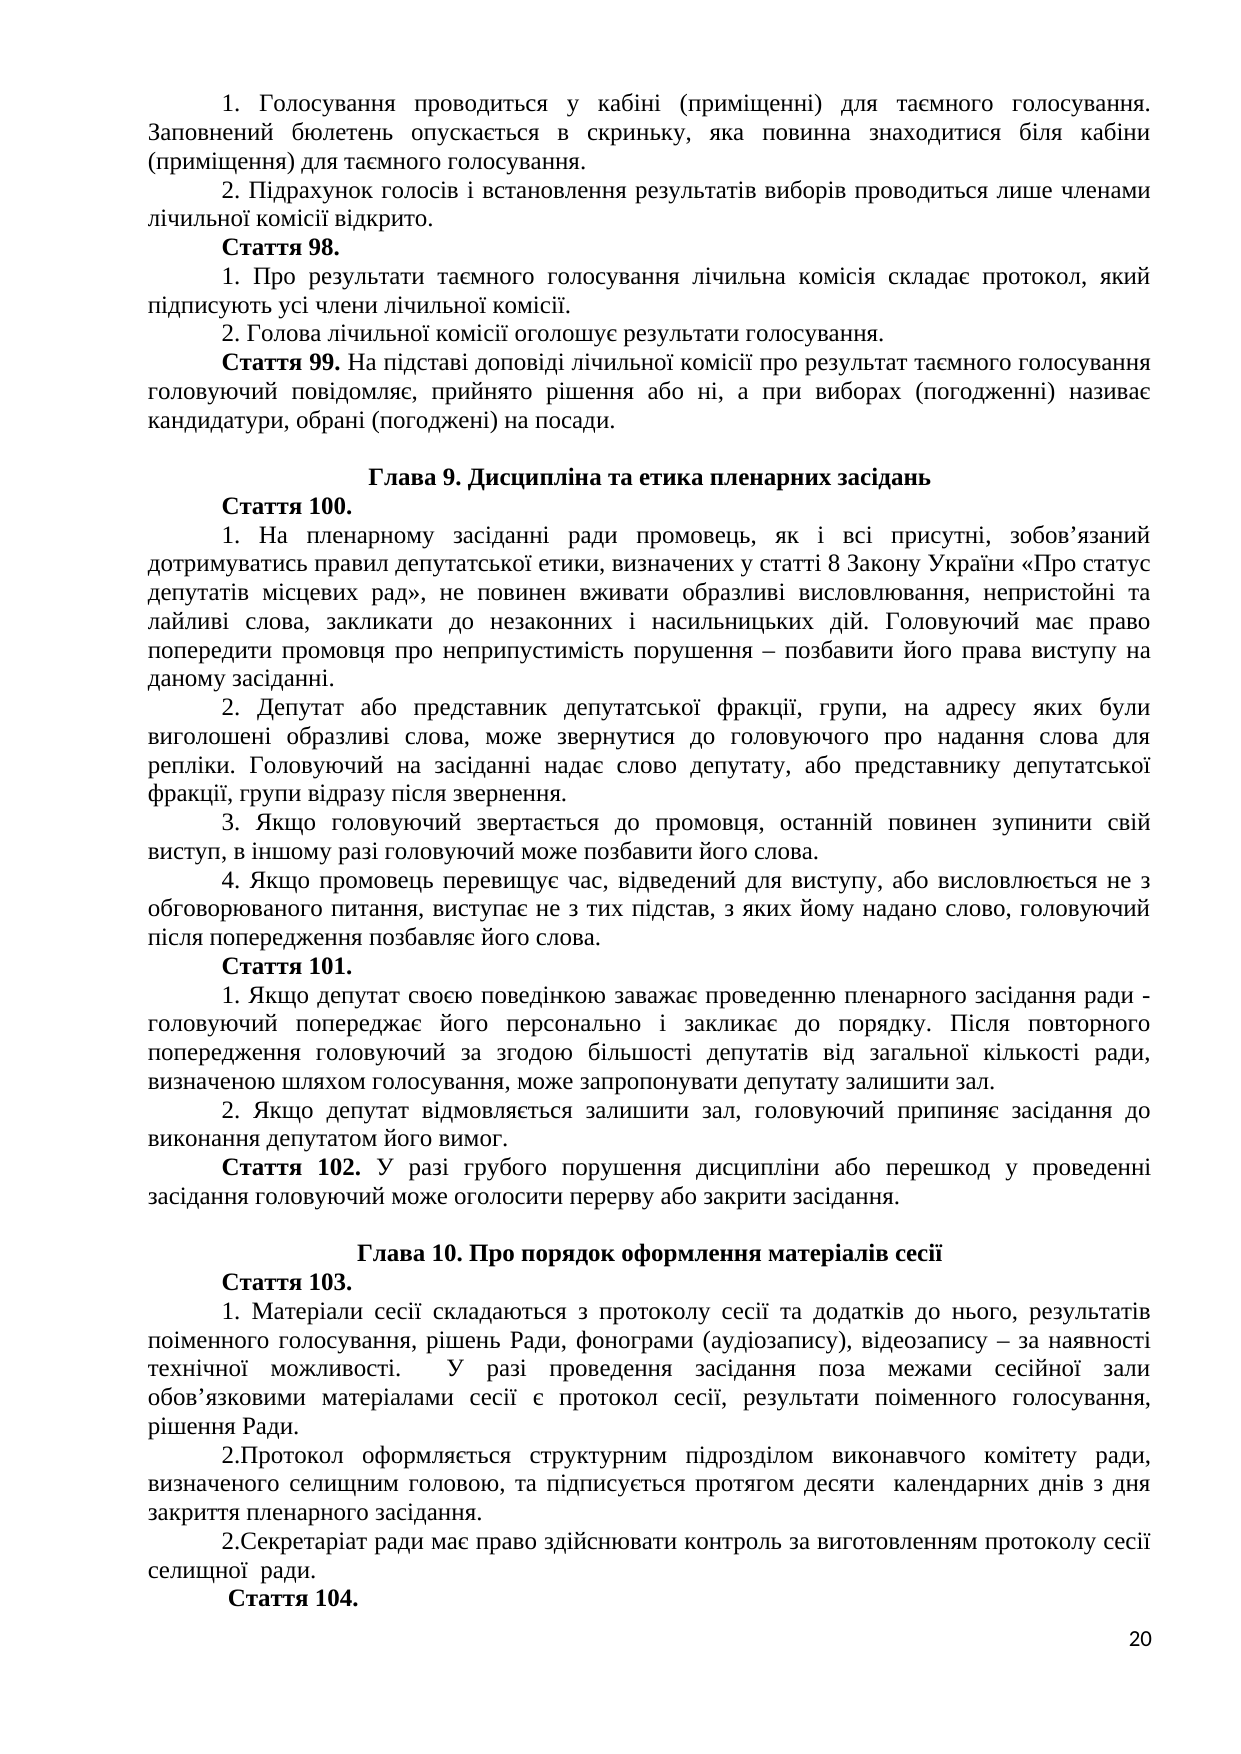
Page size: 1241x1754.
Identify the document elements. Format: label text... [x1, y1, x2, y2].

text 2.Секретаріат ради має право здійснювати контроль за виготовленням протоколу сесії селищної ради. [148, 1526, 1152, 1583]
text 1. Якщо депутат своєю поведінкою заважає проведенню пленарного засідання ради - головуючий попереджає його персонально і закликає до порядку. Після повторного попередження головуючий за згодою більшості депутатів від загальної кількості ради, визначеною шляхом голосування, може запропонувати депутату залишити зал. [148, 980, 1152, 1095]
text Стаття 104. [148, 1583, 1152, 1612]
text Стаття 99. На підставі доповіді лічильної комісії про результат таємного голосування головуючий повідомляє, прийнято рішення або ні, а при виборах (погодженні) називає кандидатури, обрані (погоджені) на посади. [148, 347, 1152, 433]
text 4. Якщо промовець перевищує час, відведений для виступу, або висловлюється не з обговорюваного питання, виступає не з тих підстав, з яких йому надано слово, головуючий після попередження позбавляє його слова. [148, 865, 1152, 951]
text 2. Голова лічильної комісії оголошує результати голосування. [148, 318, 1152, 347]
text Стаття 98. [148, 232, 1152, 261]
text Стаття 102. У разі грубого порушення дисципліни або перешкод у проведенні засідання головуючий може оголосити перерву або закрити засідання. [148, 1152, 1152, 1210]
text Стаття 103. [148, 1267, 1152, 1296]
text 2.Протокол оформляється структурним підрозділом виконавчого комітету ради, визначеного селищним головою, та підписується протягом десяти календарних днів з дня закриття пленарного засідання. [148, 1440, 1152, 1526]
text 2. Депутат або представник депутатської фракції, групи, на адресу яких були виголошені образливі слова, може звернутися до головуючого про надання слова для репліки. Головуючий на засіданні надає слово депутату, або представнику депутатської фракції, групи відразу після звернення. [148, 692, 1152, 807]
text 1. На пленарному засіданні ради промовець, як і всі присутні, зобов’язаний дотримуватись правил депутатської етики, визначених у статті 8 Закону України «Про статус депутатів місцевих рад», не повинен вживати образливі висловлювання, непристойні та лайливі слова, закликати до незаконних і насильницьких дій. Головуючий має право попередити промовця про неприпустимість порушення – позбавити його права виступу на даному засіданні. [148, 520, 1152, 692]
text 2. Підрахунок голосів і встановлення результатів виборів проводиться лише членами лічильної комісії відкрито. [148, 175, 1152, 232]
text Стаття 101. [148, 951, 1152, 980]
text Стаття 100. [148, 491, 1152, 520]
text Глава 9. Дисципліна та етика пленарних засідань [148, 462, 1152, 491]
text 2. Якщо депутат відмовляється залишити зал, головуючий припиняє засідання до виконання депутатом його вимог. [148, 1095, 1152, 1152]
text Глава 10. Про порядок оформлення матеріалів сесії [148, 1238, 1152, 1267]
text 3. Якщо головуючий звертається до промовця, останній повинен зупинити свій виступ, в іншому разі головуючий може позбавити його слова. [148, 807, 1152, 865]
text 1. Голосування проводиться у кабіні (приміщенні) для таємного голосування. Заповнений бюлетень опускається в скриньку, яка повинна знаходитися біля кабіни (приміщення) для таємного голосування. [148, 88, 1152, 175]
text 1. Матеріали сесії складаються з протоколу сесії та додатків до нього, результатів поіменного голосування, рішень Ради, фонограми (аудіозапису), відеозапису – за наявності технічної можливості. У разі проведення засідання поза межами сесійної зали обов’язковими матеріалами сесії є протокол сесії, результати поіменного голосування, рішення Ради. [148, 1296, 1152, 1440]
text 1. Про результати таємного голосування лічильна комісія складає протокол, який підписують усі члени лічильної комісії. [148, 261, 1152, 318]
